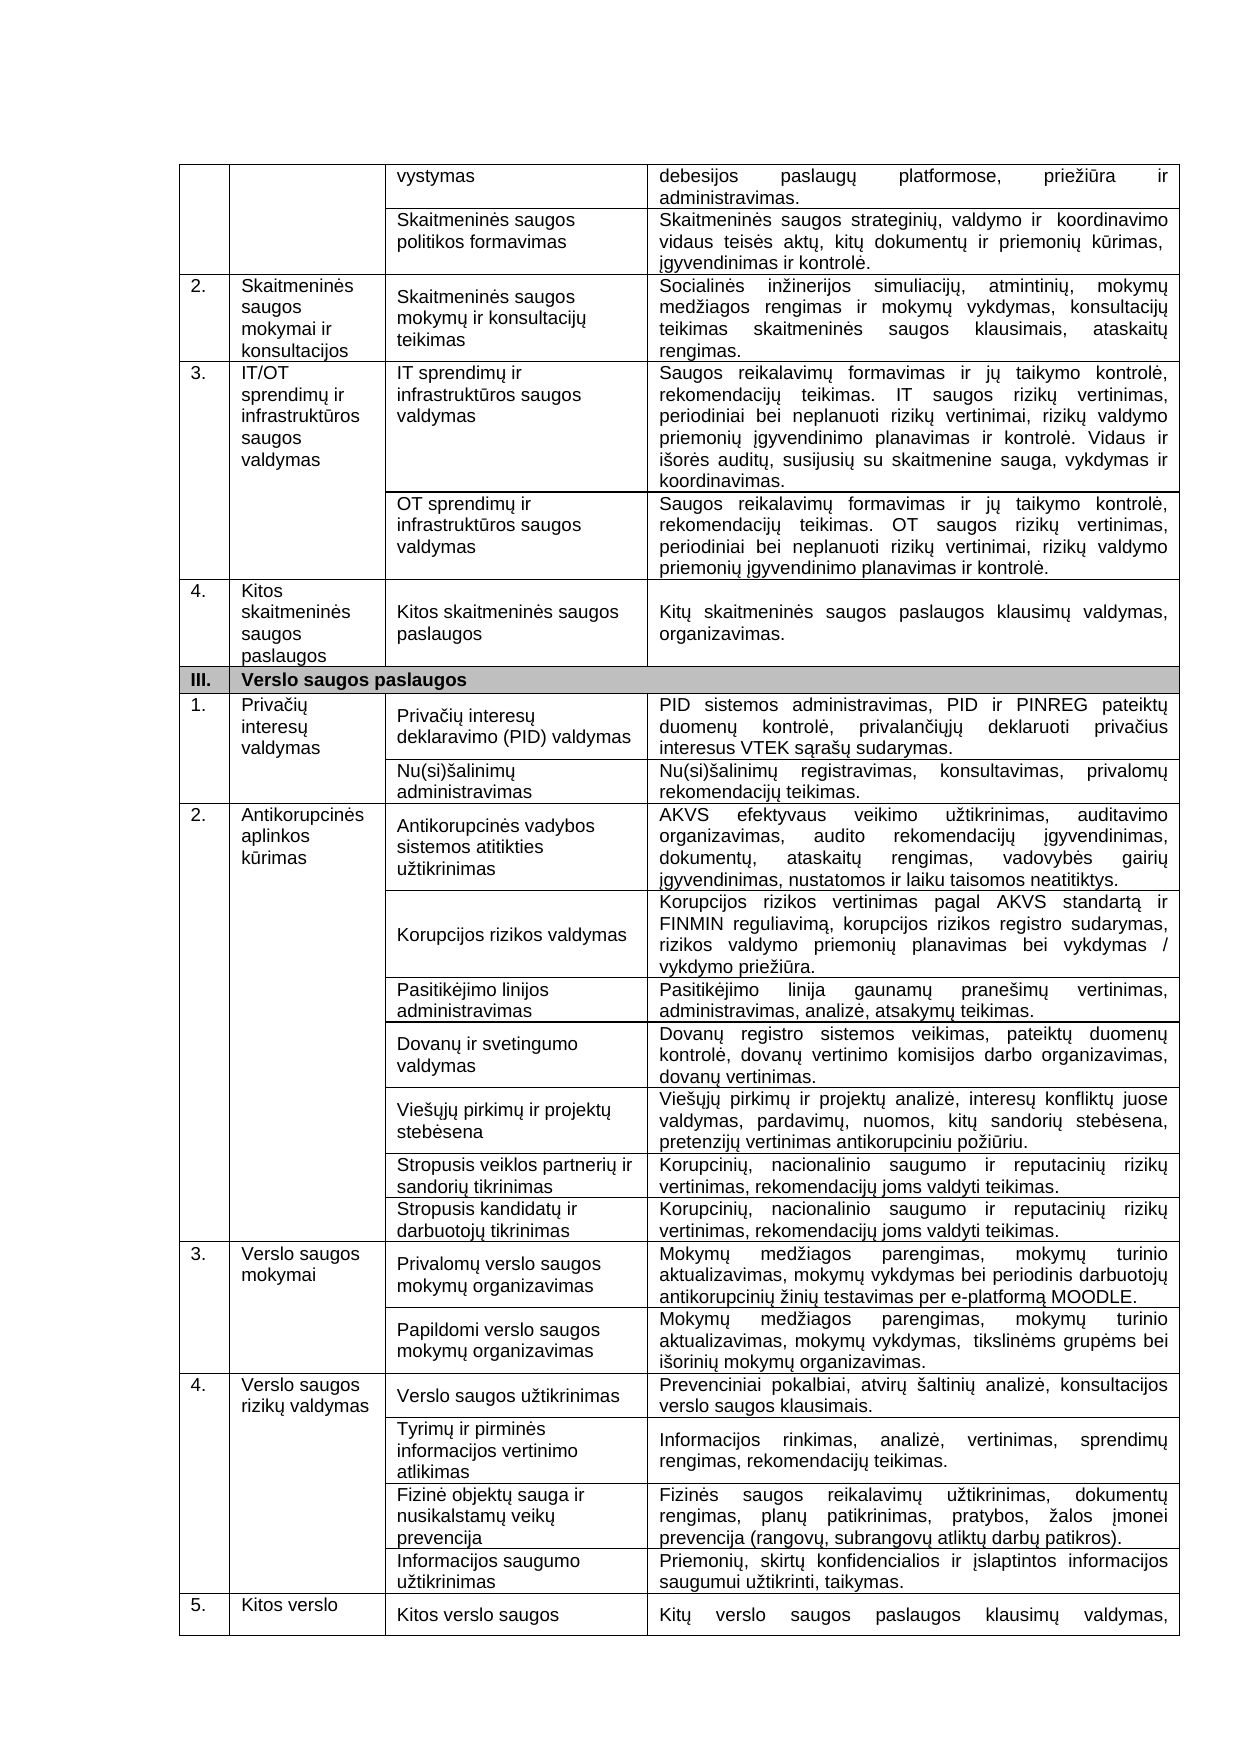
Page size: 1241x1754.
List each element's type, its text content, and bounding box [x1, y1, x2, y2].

table_header Verslo atsparumo paslaugų detalizavimas: Verslo atsparumo paslaugos Pirkėjo pasirinkimu teikiamos lietuvių ir/arba anglų kalba. [230, 694, 385, 803]
table_header Verslo atsparumo paslaugų detalizavimas: Verslo atsparumo paslaugos Pirkėjo pasirinkimu teikiamos lietuvių ir/arba anglų kalba. [386, 580, 647, 666]
table_header Verslo atsparumo paslaugų detalizavimas: Verslo atsparumo paslaugos Pirkėjo pasirinkimu teikiamos lietuvių ir/arba anglų kalba. [648, 1374, 1179, 1417]
table_header Verslo atsparumo paslaugų detalizavimas: Verslo atsparumo paslaugos Pirkėjo pasirinkimu teikiamos lietuvių ir/arba anglų kalba. [230, 804, 385, 1241]
table_header Verslo atsparumo paslaugų detalizavimas: Verslo atsparumo paslaugos Pirkėjo pasirinkimu teikiamos lietuvių ir/arba anglų kalba. [648, 1549, 1179, 1593]
table_header Verslo atsparumo paslaugų detalizavimas: Verslo atsparumo paslaugos Pirkėjo pasirinkimu teikiamos lietuvių ir/arba anglų kalba. [386, 1374, 647, 1417]
table_header Verslo atsparumo paslaugų detalizavimas: Verslo atsparumo paslaugos Pirkėjo pasirinkimu teikiamos lietuvių ir/arba anglų kalba. [648, 1088, 1179, 1153]
table_header Verslo atsparumo paslaugų detalizavimas: Verslo atsparumo paslaugos Pirkėjo pasirinkimu teikiamos lietuvių ir/arba anglų kalba. [648, 1198, 1179, 1241]
table_header Verslo atsparumo paslaugų detalizavimas: Verslo atsparumo paslaugos Pirkėjo pasirinkimu teikiamos lietuvių ir/arba anglų kalba. [648, 1308, 1179, 1373]
table_header Verslo atsparumo paslaugų detalizavimas: Verslo atsparumo paslaugos Pirkėjo pasirinkimu teikiamos lietuvių ir/arba anglų kalba. [386, 209, 647, 274]
table_header Verslo atsparumo paslaugų detalizavimas: Verslo atsparumo paslaugos Pirkėjo pasirinkimu teikiamos lietuvių ir/arba anglų kalba. [386, 1242, 647, 1307]
table_header Verslo atsparumo paslaugų detalizavimas: Verslo atsparumo paslaugos Pirkėjo pasirinkimu teikiamos lietuvių ir/arba anglų kalba. [648, 1484, 1179, 1548]
table_header Verslo atsparumo paslaugų detalizavimas: Verslo atsparumo paslaugos Pirkėjo pasirinkimu teikiamos lietuvių ir/arba anglų kalba. [386, 978, 647, 1021]
table_header Verslo atsparumo paslaugų detalizavimas: Verslo atsparumo paslaugos Pirkėjo pasirinkimu teikiamos lietuvių ir/arba anglų kalba. [386, 1198, 647, 1241]
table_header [386, 165, 647, 208]
table_header Verslo atsparumo paslaugų detalizavimas: Verslo atsparumo paslaugos Pirkėjo pasirinkimu teikiamos lietuvių ir/arba anglų kalba. [386, 1549, 647, 1593]
table_header Verslo atsparumo paslaugų detalizavimas: Verslo atsparumo paslaugos Pirkėjo pasirinkimu teikiamos lietuvių ir/arba anglų kalba. [648, 275, 1179, 361]
table_header Verslo atsparumo paslaugų detalizavimas: Verslo atsparumo paslaugos Pirkėjo pasirinkimu teikiamos lietuvių ir/arba anglų kalba. [648, 362, 1179, 491]
table_header Verslo atsparumo paslaugų detalizavimas: Verslo atsparumo paslaugos Pirkėjo pasirinkimu teikiamos lietuvių ir/arba anglų kalba. [648, 1594, 1179, 1635]
table_header Verslo atsparumo paslaugų detalizavimas: Verslo atsparumo paslaugos Pirkėjo pasirinkimu teikiamos lietuvių ir/arba anglų kalba. [648, 1154, 1179, 1197]
table_header Verslo atsparumo paslaugų detalizavimas: Verslo atsparumo paslaugos Pirkėjo pasirinkimu teikiamos lietuvių ir/arba anglų kalba. [230, 1374, 385, 1593]
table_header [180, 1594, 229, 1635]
table_header Verslo atsparumo paslaugų detalizavimas: Verslo atsparumo paslaugos Pirkėjo pasirinkimu teikiamos lietuvių ir/arba anglų kalba. [386, 1594, 647, 1635]
table_header Verslo atsparumo paslaugų detalizavimas: Verslo atsparumo paslaugos Pirkėjo pasirinkimu teikiamos lietuvių ir/arba anglų kalba. [648, 493, 1179, 579]
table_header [180, 165, 229, 274]
table_header Verslo atsparumo paslaugų detalizavimas: Verslo atsparumo paslaugos Pirkėjo pasirinkimu teikiamos lietuvių ir/arba anglų kalba. [386, 1088, 647, 1153]
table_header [648, 165, 1179, 208]
table_header Verslo atsparumo paslaugų detalizavimas: Verslo atsparumo paslaugos Pirkėjo pasirinkimu teikiamos lietuvių ir/arba anglų kalba. [386, 891, 647, 977]
table_header Verslo atsparumo paslaugų detalizavimas: Verslo atsparumo paslaugos Pirkėjo pasirinkimu teikiamos lietuvių ir/arba anglų kalba. [648, 1418, 1179, 1483]
table_header Verslo atsparumo paslaugų detalizavimas: Verslo atsparumo paslaugos Pirkėjo pasirinkimu teikiamos lietuvių ir/arba anglų kalba. [180, 1374, 229, 1593]
table_header Verslo atsparumo paslaugų detalizavimas: Verslo atsparumo paslaugos Pirkėjo pasirinkimu teikiamos lietuvių ir/arba anglų kalba. [648, 580, 1179, 666]
table_header Verslo atsparumo paslaugų detalizavimas: Verslo atsparumo paslaugos Pirkėjo pasirinkimu teikiamos lietuvių ir/arba anglų kalba. [386, 804, 647, 890]
table_header Verslo atsparumo paslaugų detalizavimas: Verslo atsparumo paslaugos Pirkėjo pasirinkimu teikiamos lietuvių ir/arba anglų kalba. [386, 760, 647, 803]
table_header Verslo atsparumo paslaugų detalizavimas: Verslo atsparumo paslaugos Pirkėjo pasirinkimu teikiamos lietuvių ir/arba anglų kalba. [648, 804, 1179, 890]
table_header Verslo atsparumo paslaugų detalizavimas: Verslo atsparumo paslaugos Pirkėjo pasirinkimu teikiamos lietuvių ir/arba anglų kalba. [386, 1418, 647, 1483]
table_header Verslo atsparumo paslaugų detalizavimas: Verslo atsparumo paslaugos Pirkėjo pasirinkimu teikiamos lietuvių ir/arba anglų kalba. [386, 1023, 647, 1087]
table_header Verslo atsparumo paslaugų detalizavimas: Verslo atsparumo paslaugos Pirkėjo pasirinkimu teikiamos lietuvių ir/arba anglų kalba. [180, 804, 229, 1241]
table_header Verslo atsparumo paslaugų detalizavimas: Verslo atsparumo paslaugos Pirkėjo pasirinkimu teikiamos lietuvių ir/arba anglų kalba. [386, 493, 647, 579]
table_header Verslo atsparumo paslaugų detalizavimas: Verslo atsparumo paslaugos Pirkėjo pasirinkimu teikiamos lietuvių ir/arba anglų kalba. [386, 1154, 647, 1197]
table_header Verslo atsparumo paslaugų detalizavimas: Verslo atsparumo paslaugos Pirkėjo pasirinkimu teikiamos lietuvių ir/arba anglų kalba. [648, 978, 1179, 1021]
table_header Verslo atsparumo paslaugų detalizavimas: Verslo atsparumo paslaugos Pirkėjo pasirinkimu teikiamos lietuvių ir/arba anglų kalba. [386, 275, 647, 361]
table_header Verslo atsparumo paslaugų detalizavimas: Verslo atsparumo paslaugos Pirkėjo pasirinkimu teikiamos lietuvių ir/arba anglų kalba. [230, 580, 385, 666]
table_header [230, 165, 385, 274]
table_header Verslo atsparumo paslaugų detalizavimas: Verslo atsparumo paslaugos Pirkėjo pasirinkimu teikiamos lietuvių ir/arba anglų kalba. [386, 1484, 647, 1548]
table_header Verslo atsparumo paslaugų detalizavimas: Verslo atsparumo paslaugos Pirkėjo pasirinkimu teikiamos lietuvių ir/arba anglų kalba. [648, 694, 1179, 759]
table_header Verslo atsparumo paslaugų detalizavimas: Verslo atsparumo paslaugos Pirkėjo pasirinkimu teikiamos lietuvių ir/arba anglų kalba. [648, 1023, 1179, 1087]
table_header Verslo atsparumo paslaugų detalizavimas: Verslo atsparumo paslaugos Pirkėjo pasirinkimu teikiamos lietuvių ir/arba anglų kalba. [648, 209, 1179, 274]
table_header Verslo atsparumo paslaugų detalizavimas: Verslo atsparumo paslaugos Pirkėjo pasirinkimu teikiamos lietuvių ir/arba anglų kalba. [648, 891, 1179, 977]
table_header Verslo atsparumo paslaugų detalizavimas: Verslo atsparumo paslaugos Pirkėjo pasirinkimu teikiamos lietuvių ir/arba anglų kalba. [386, 362, 647, 491]
table_header Verslo atsparumo paslaugų detalizavimas: Verslo atsparumo paslaugos Pirkėjo pasirinkimu teikiamos lietuvių ir/arba anglų kalba. [230, 362, 385, 579]
table_header Verslo atsparumo paslaugų detalizavimas: Verslo atsparumo paslaugos Pirkėjo pasirinkimu teikiamos lietuvių ir/arba anglų kalba. [230, 275, 385, 361]
table_header Verslo atsparumo paslaugų detalizavimas: Verslo atsparumo paslaugos Pirkėjo pasirinkimu teikiamos lietuvių ir/arba anglų kalba. [648, 1242, 1179, 1307]
table_header Verslo atsparumo paslaugų detalizavimas: Verslo atsparumo paslaugos Pirkėjo pasirinkimu teikiamos lietuvių ir/arba anglų kalba. [230, 1242, 385, 1373]
table_header Verslo atsparumo paslaugų detalizavimas: Verslo atsparumo paslaugos Pirkėjo pasirinkimu teikiamos lietuvių ir/arba anglų kalba. [648, 760, 1179, 803]
table_header Verslo atsparumo paslaugų detalizavimas: Verslo atsparumo paslaugos Pirkėjo pasirinkimu teikiamos lietuvių ir/arba anglų kalba. [386, 694, 647, 759]
table_header Verslo atsparumo paslaugų detalizavimas: Verslo atsparumo paslaugos Pirkėjo pasirinkimu teikiamos lietuvių ir/arba anglų kalba. [386, 1308, 647, 1373]
table_header Verslo atsparumo paslaugų detalizavimas: Verslo atsparumo paslaugos Pirkėjo pasirinkimu teikiamos lietuvių ir/arba anglų kalba. [180, 362, 229, 579]
